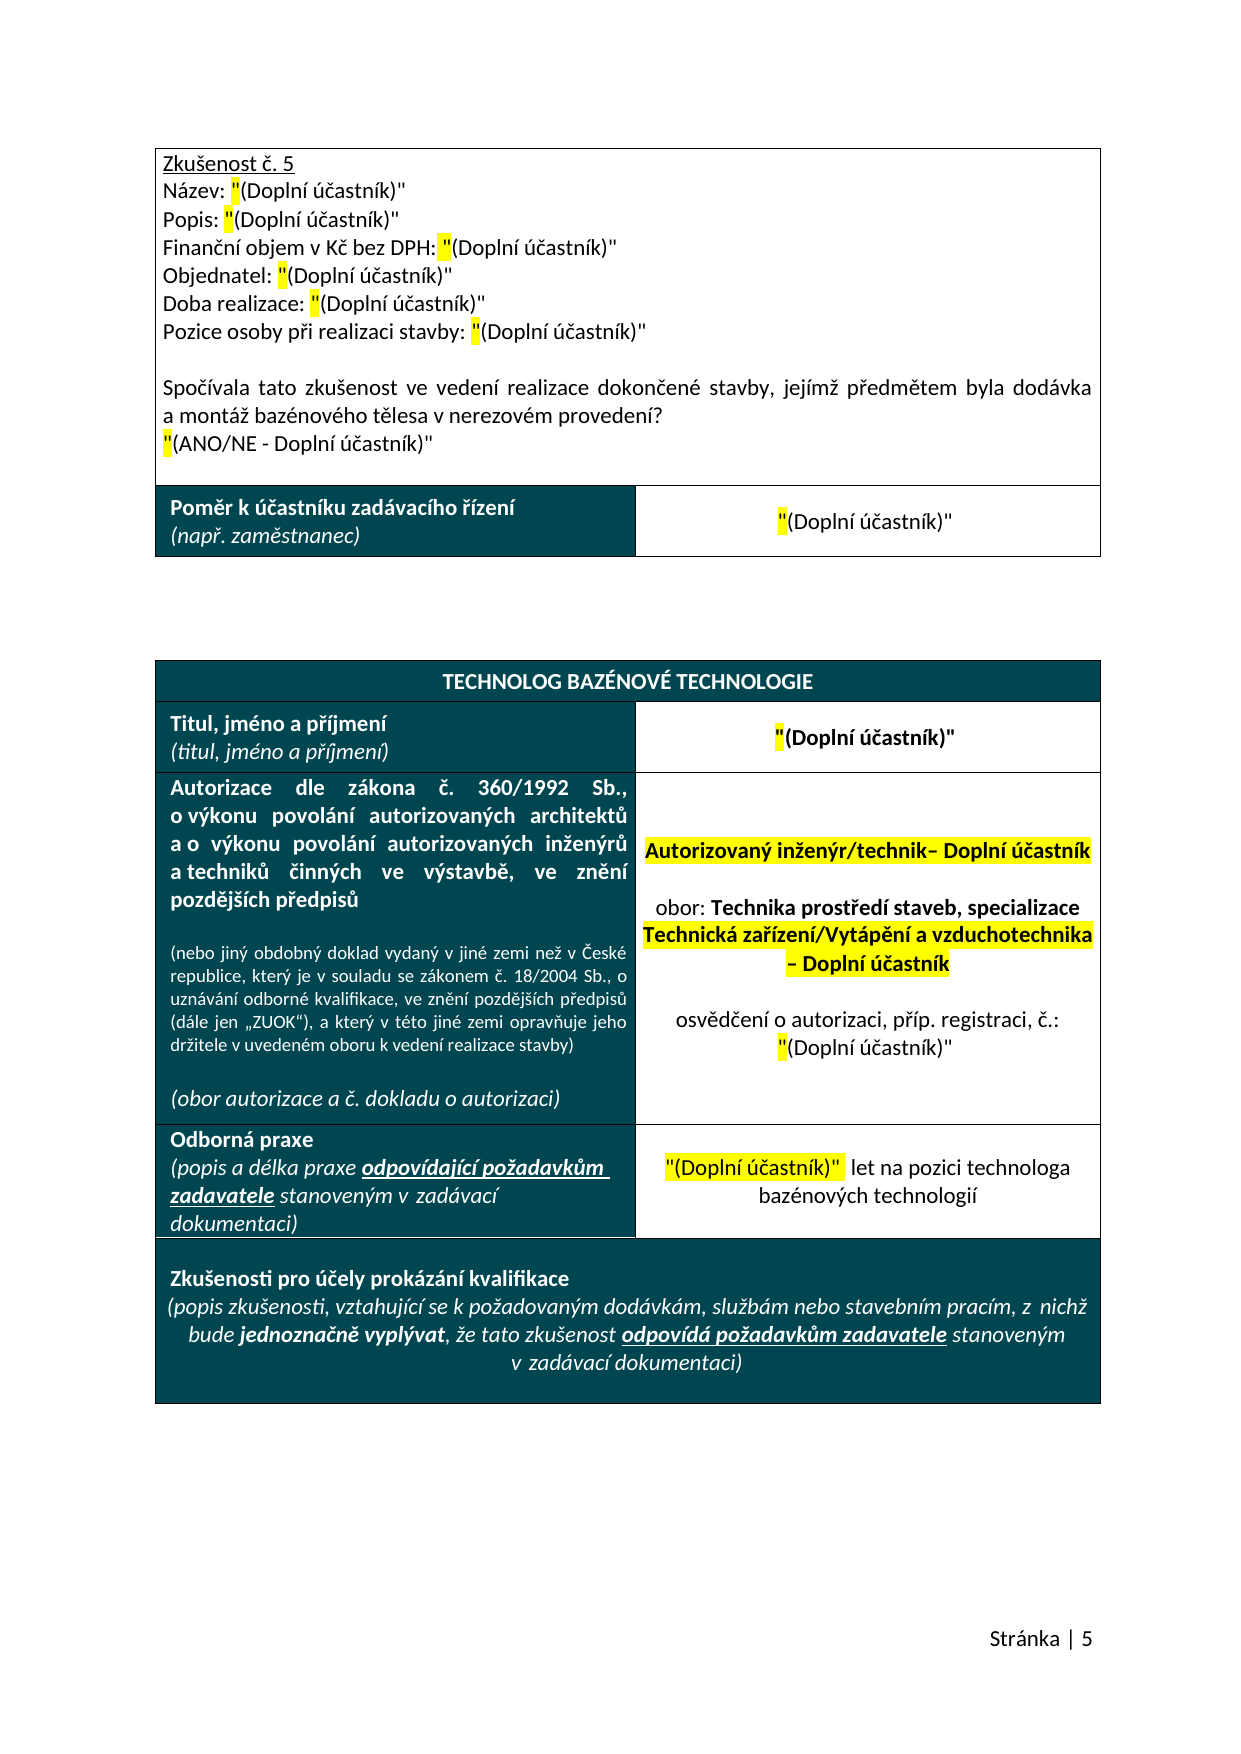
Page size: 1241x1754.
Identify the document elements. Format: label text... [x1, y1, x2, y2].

table_cell Poměr k účastníku zadávacího řízení (např. zaměstnanec) [156, 486, 635, 556]
table_cell Zkušenost č. 5 Název: Popis: Finanční objem v Kč bez DPH: Objednatel: Doba realizace: Pozice osoby při realizaci stavby: Spočívala tato zkušenost ve vedení realizace dokončené stavby, jejímž předmětem byla dodávka a montáž bazénového tělesa v nerezovém provedení? [156, 149, 1100, 485]
table_cell Zkušenosti pro účely prokázání kvalifikace (popis zkušenosti, vztahující se k požadovaným dodávkám, službám nebo stavebním pracím, z nichž bude jednoznačně vyplývat, že tato zkušenost odpovídá požadavkům zadavatele stanoveným v zadávací dokumentaci) [156, 1239, 1100, 1403]
table_cell Autorizace dle zákona č. 360/1992 Sb., o výkonu povolání autorizovaných architektů a o výkonu povolání autorizovaných inženýrů a techniků činných ve výstavbě, ve znění pozdějších předpisů (nebo jiný obdobný doklad vydaný v jiné zemi než v České republice, který je v souladu se zákonem č. 18/2004 Sb., o uznávání odborné kvalifikace, ve znění pozdějších předpisů (dále jen „ZUOK“), a který v této jiné zemi opravňuje jeho držitele v uvedeném oboru k vedení realizace stavby) (obor autorizace a č. dokladu o autorizaci) [156, 773, 635, 1124]
table_cell [636, 486, 1100, 556]
table_header technolog bazénové technologie [156, 661, 1100, 701]
table_cell Titul, jméno a příjmení (titul, jméno a příjmení) [156, 702, 635, 772]
table_cell let na pozici technologa bazénových technologií [636, 1125, 1100, 1237]
table_cell Odborná praxe (popis a délka praxe odpovídající požadavkům zadavatele stanoveným v zadávací dokumentaci) [156, 1125, 635, 1237]
table_cell Autorizovaný inženýr/technik– Doplní účastník obor: Technika prostředí staveb, specializace Technická zařízení/Vytápění a vzduchotechnika – Doplní účastník osvědčení o autorizaci, příp. registraci, č.: [636, 773, 1100, 1124]
table_cell [636, 702, 1100, 772]
